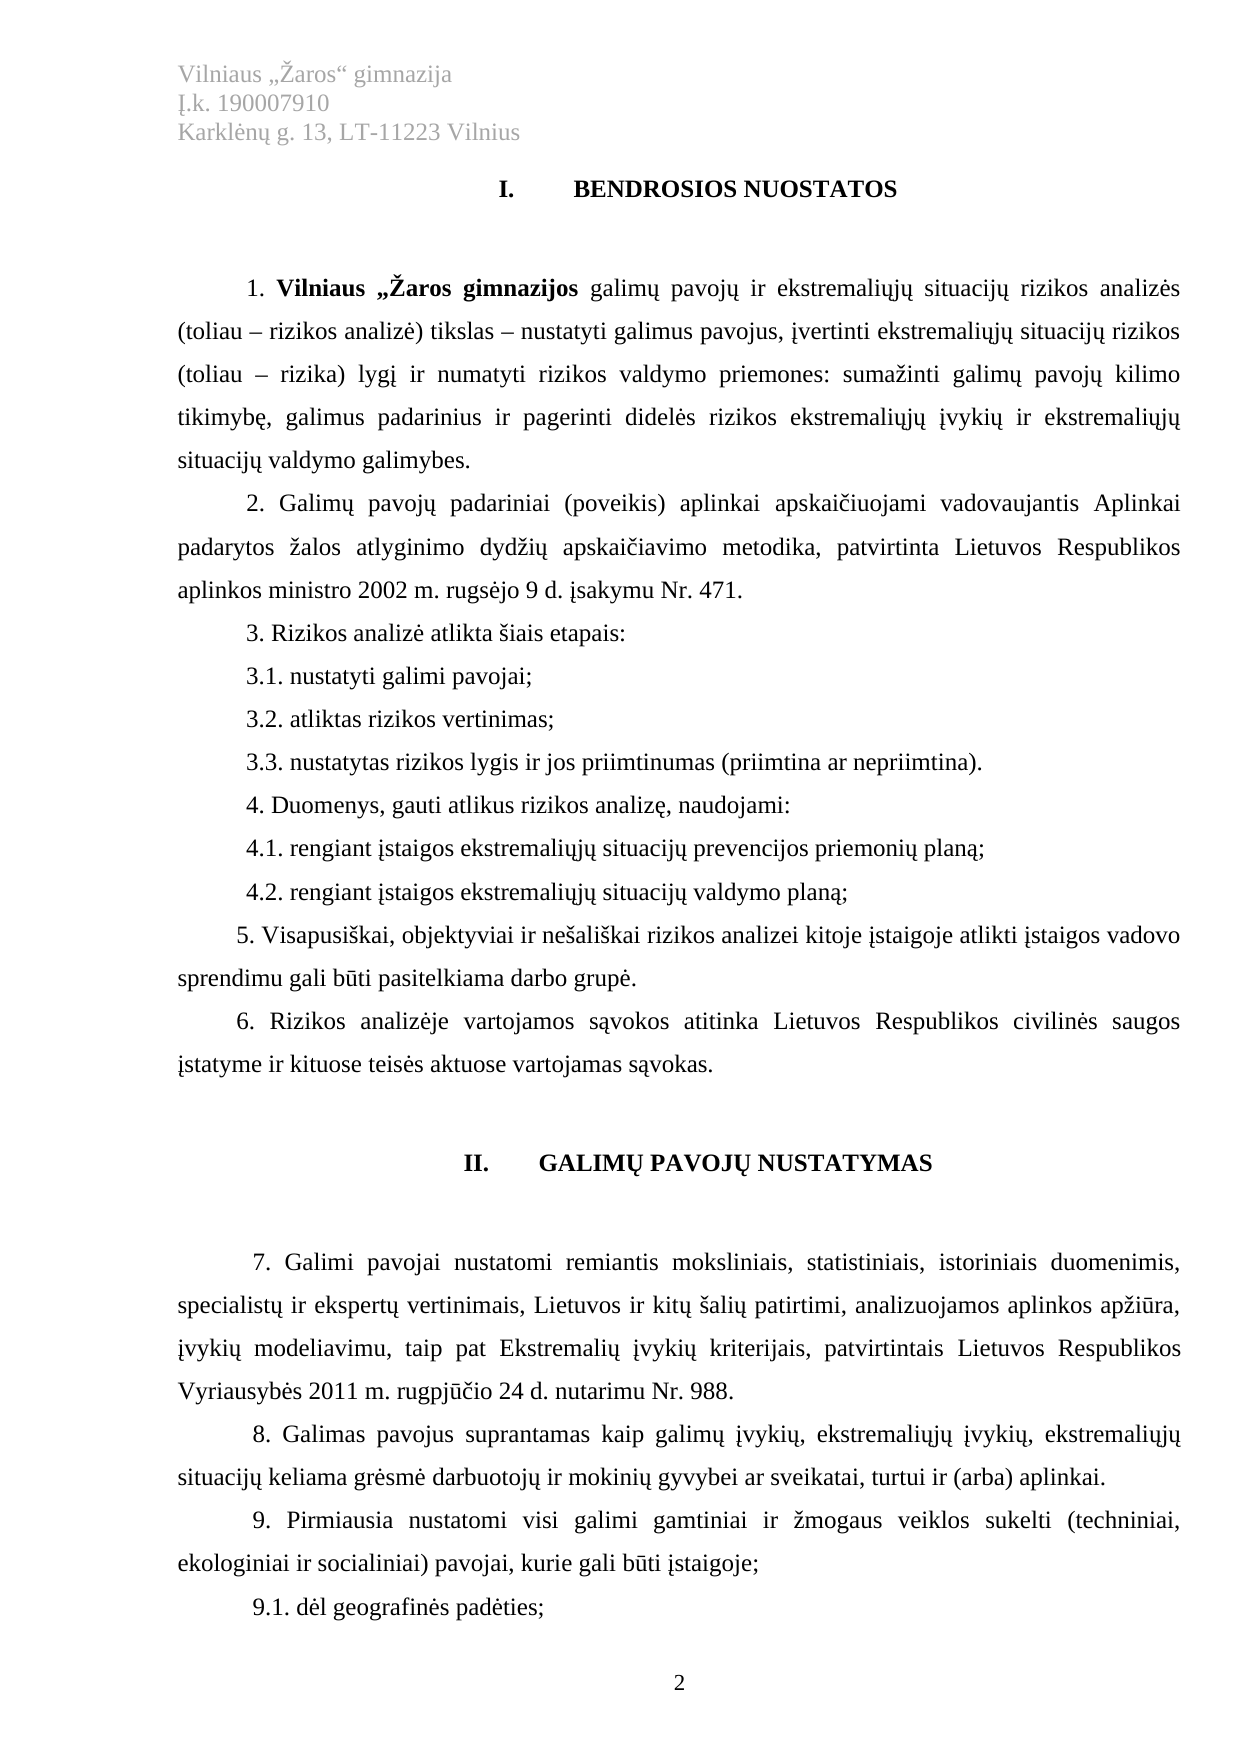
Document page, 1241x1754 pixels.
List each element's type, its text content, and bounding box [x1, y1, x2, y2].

text 4. Duomenys, gauti atlikus rizikos analizę, naudojami: [177, 790, 1181, 819]
text 4.2. rengiant įstaigos ekstremaliųjų situacijų valdymo planą; [177, 877, 1181, 905]
text 3.2. atliktas rizikos vertinimas; [177, 704, 1181, 733]
text 2. Galimų pavojų padariniai (poveikis) aplinkai apskaičiuojami vadovaujantis Aplinkai padarytos žalos atlyginimo dydžių apskaičiavimo metodika, patvirtinta Lietuvos Respublikos aplinkos ministro 2002 m. rugsėjo 9 d. įsakymu Nr. 471. [177, 488, 1181, 603]
text 3.1. nustatyti galimi pavojai; [177, 661, 1181, 690]
text 6. Rizikos analizėje vartojamos sąvokos atitinka Lietuvos Respublikos civilinės saugos įstatyme ir kituose teisės aktuose vartojamas sąvokas. [177, 1006, 1181, 1078]
text 1. Vilniaus „Žaros gimnazijos galimų pavojų ir ekstremaliųjų situacijų rizikos analizės (toliau – rizikos analizė) tikslas – nustatyti galimus pavojus, įvertinti ekstremaliųjų situacijų rizikos (toliau – rizika) lygį ir numatyti rizikos valdymo priemones: sumažinti galimų pavojų kilimo tikimybę, galimus padarinius ir pagerinti didelės rizikos ekstremaliųjų įvykių ir ekstremaliųjų situacijų valdymo galimybes. [177, 273, 1181, 474]
text 3. Rizikos analizė atlikta šiais etapais: [177, 618, 1181, 647]
text 4.1. rengiant įstaigos ekstremaliųjų situacijų prevencijos priemonių planą; [177, 833, 1181, 862]
text 7. Galimi pavojai nustatomi remiantis moksliniais, statistiniais, istoriniais duomenimis, specialistų ir ekspertų vertinimais, Lietuvos ir kitų šalių patirtimi, analizuojamos aplinkos apžiūra, įvykių modeliavimu, taip pat Ekstremalių įvykių kriterijais, patvirtintais Lietuvos Respublikos Vyriausybės 2011 m. rugpjūčio 24 d. nutarimu Nr. 988. [177, 1247, 1181, 1405]
text 8. Galimas pavojus suprantamas kaip galimų įvykių, ekstremaliųjų įvykių, ekstremaliųjų situacijų keliama grėsmė darbuotojų ir mokinių gyvybei ar sveikatai, turtui ir (arba) aplinkai. [177, 1419, 1181, 1491]
text 3.3. nustatytas rizikos lygis ir jos priimtinumas (priimtina ar nepriimtina). [177, 747, 1181, 776]
list galimų PAVOJŲ NUSTATYMAS [215, 1148, 1181, 1177]
list BENDROSIOS NUOSTATOS [215, 174, 1181, 203]
